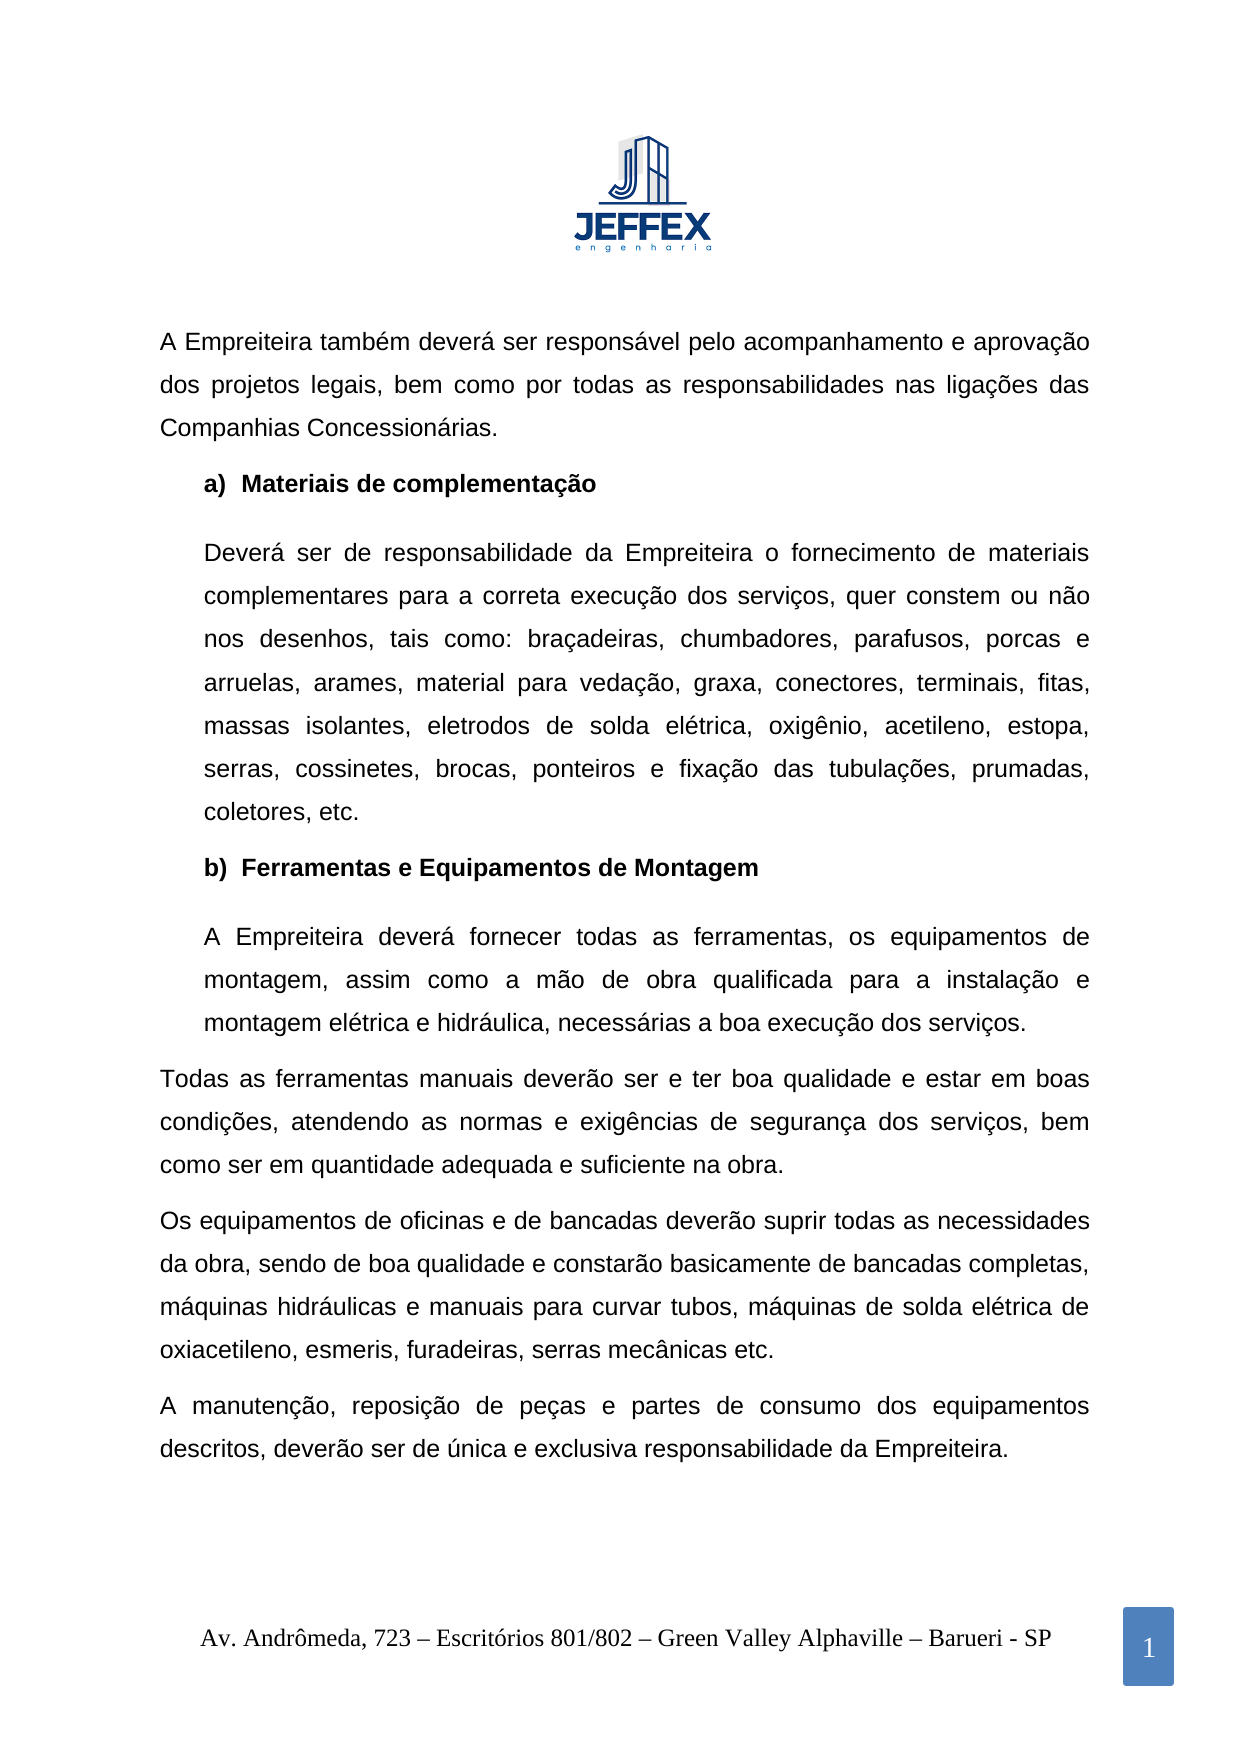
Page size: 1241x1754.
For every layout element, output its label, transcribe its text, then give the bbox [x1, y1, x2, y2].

text A Empreiteira também deverá ser responsável pelo acompanhamento e aprovação dos projetos legais, bem como por todas as responsabilidades nas ligações das Companhias Concessionárias. [159, 327, 1091, 442]
text A Empreiteira deverá fornecer todas as ferramentas, os equipamentos de montagem, assim como a mão de obra qualificada para a instalação e montagem elétrica e hidráulica, necessárias a boa execução dos serviços. [204, 922, 1091, 1037]
text A manutenção, reposição de peças e partes de consumo dos equipamentos descritos, deverão ser de única e exclusiva responsabilidade da Empreiteira. [159, 1391, 1091, 1463]
text Todas as ferramentas manuais deverão ser e ter boa qualidade e estar em boas condições, atendendo as normas e exigências de segurança dos serviços, bem como ser em quantidade adequada e suficiente na obra. [159, 1064, 1091, 1179]
picture [534, 87, 746, 300]
list Ferramentas e Equipamentos de Montagem [204, 852, 1091, 881]
text Deverá ser de responsabilidade da Empreiteira o fornecimento de materiais complementares para a correta execução dos serviços, quer constem ou não nos desenhos, tais como: braçadeiras, chumbadores, parafusos, porcas e arruelas, arames, material para vedação, graxa, conectores, terminais, fitas, massas isolantes, eletrodos de solda elétrica, oxigênio, acetileno, estopa, serras, cossinetes, brocas, ponteiros e fixação das tubulações, prumadas, coletores, etc. [204, 538, 1091, 826]
list Materiais de complementação [204, 469, 1091, 497]
text Os equipamentos de oficinas e de bancadas deverão suprir todas as necessidades da obra, sendo de boa qualidade e constarão basicamente de bancadas completas, máquinas hidráulicas e manuais para curvar tubos, máquinas de solda elétrica de oxiacetileno, esmeris, furadeiras, serras mecânicas etc. [159, 1206, 1091, 1364]
